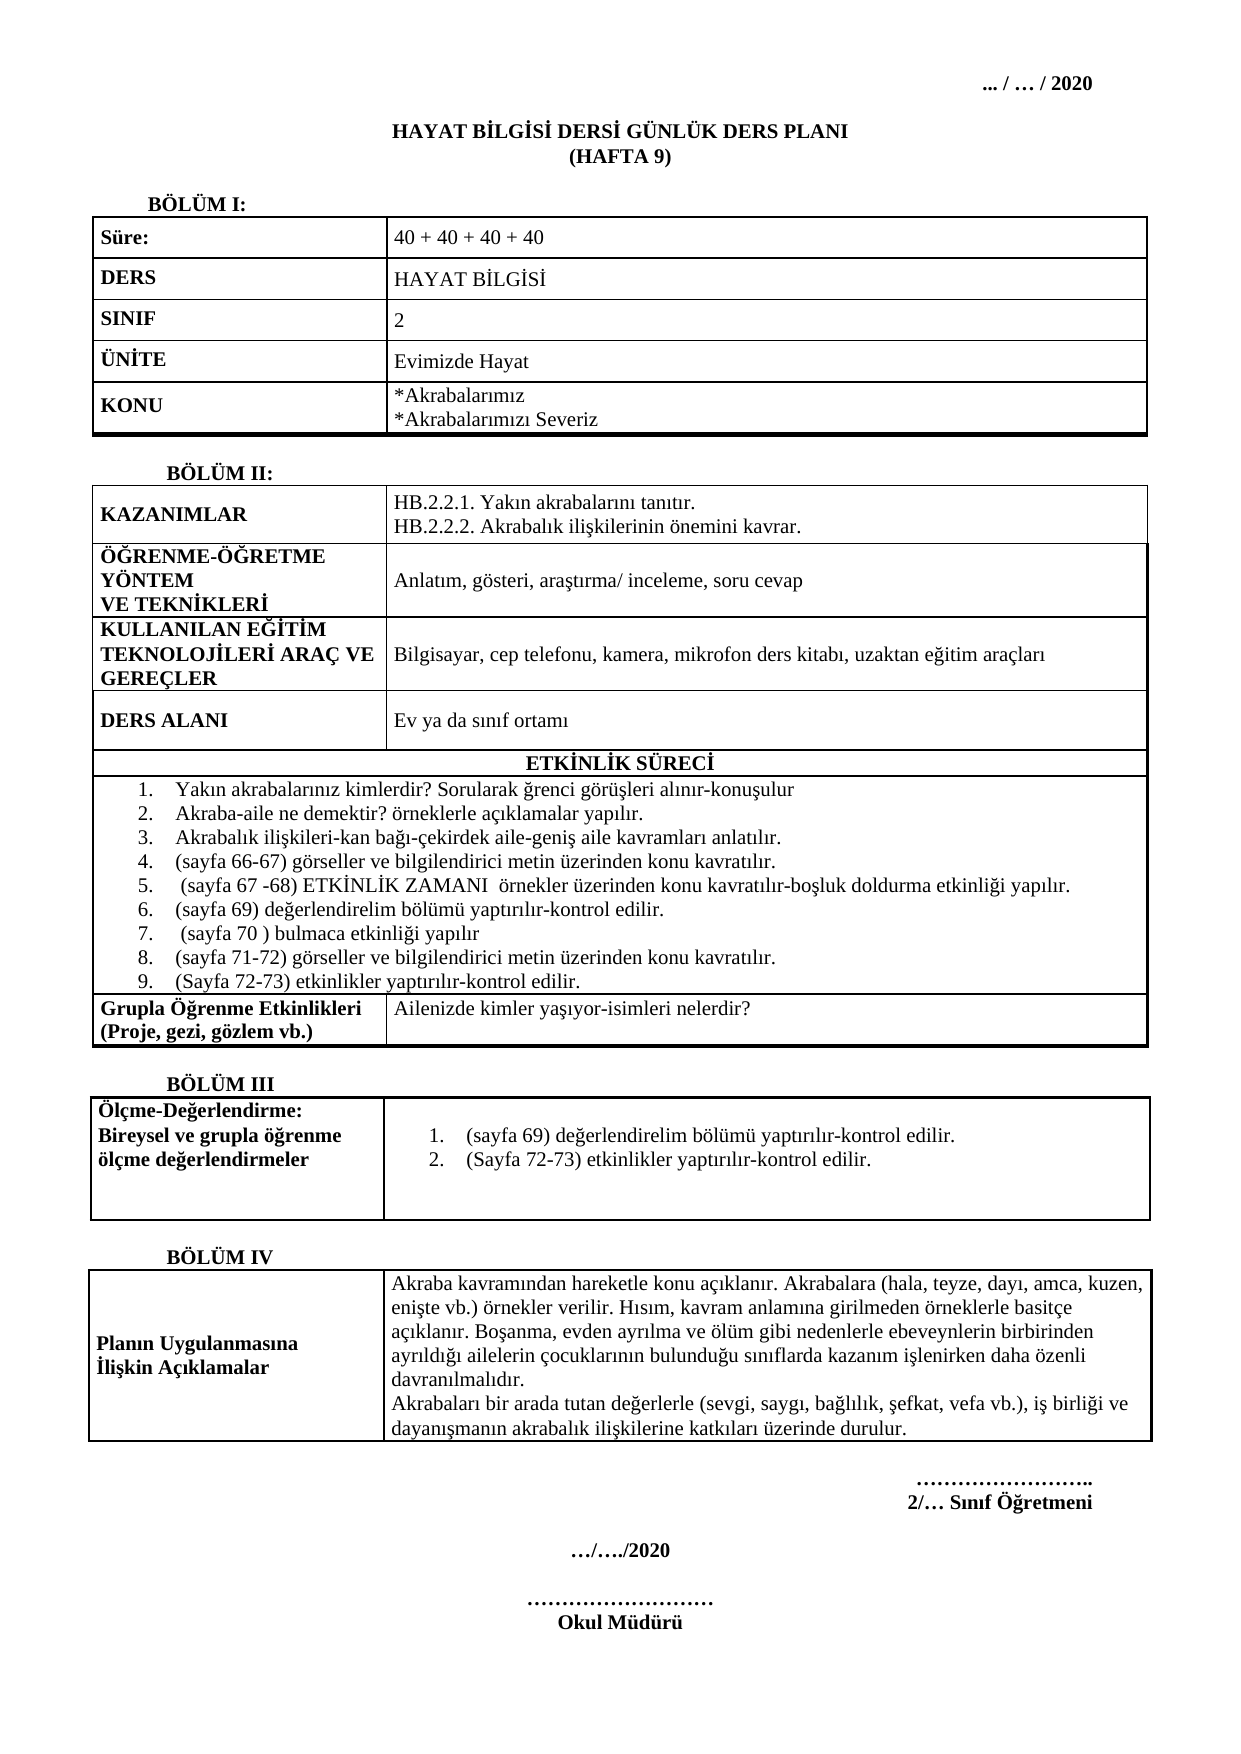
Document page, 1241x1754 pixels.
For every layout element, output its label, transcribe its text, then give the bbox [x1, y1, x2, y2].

table_cell ETKİNLİK SÜRECİ [94, 751, 1146, 775]
subtitle BÖLÜM IV [148, 1245, 1092, 1269]
table_cell Grupla Öğrenme Etkinlikleri (Proje, gezi, gözlem vb.) [94, 995, 386, 1043]
table_cell Ailenizde kimler yaşıyor-isimleri nelerdir? [387, 995, 1146, 1043]
table_cell SINIF [94, 300, 386, 340]
text ……………………… [148, 1586, 1092, 1610]
table_cell Ev ya da sınıf ortamı [387, 691, 1146, 749]
table_cell ÖĞRENME-ÖĞRETME YÖNTEM VE TEKNİKLERİ [93, 544, 386, 616]
text BÖLÜM I: [148, 192, 1092, 216]
table_header KAZANIMLAR [93, 486, 386, 543]
table_header HB.2.2.1. Yakın akrabalarını tanıtır. HB.2.2.2. Akrabalık ilişkilerinin önemini kavrar. [387, 486, 1147, 543]
table_cell DERS ALANI [94, 691, 386, 749]
table_cell DERS [94, 259, 386, 298]
table_cell Yakın akrabalarınız kimlerdir? Sorularak ğrenci görüşleri alınır-konuşulur Akraba-aile ne demektir? örneklerle açıklamalar yapılır. Akrabalık ilişkileri-kan bağı-çekirdek aile-geniş aile kavramları anlatılır. (sayfa 66-67) görseller ve bilgilendirici metin üzerinden konu kavratılır. (sayfa 67 -68) ETKİNLİK ZAMANI örnekler üzerinden konu kavratılır-boşluk doldurma etkinliği yapılır. (sayfa 69) değerlendirelim bölümü yaptırılır-kontrol edilir. (sayfa 70 ) bulmaca etkinliği yapılır (sayfa 71-72) görseller ve bilgilendirici metin üzerinden konu kavratılır. (Sayfa 72-73) etkinlikler yaptırılır-kontrol edilir. [94, 777, 1146, 993]
table_header Planın Uygulanmasına İlişkin Açıklamalar [90, 1271, 383, 1439]
table_cell Anlatım, gösteri, araştırma/ inceleme, soru cevap [387, 544, 1146, 616]
subtitle BÖLÜM III [148, 1072, 1092, 1096]
table_header (sayfa 69) değerlendirelim bölümü yaptırılır-kontrol edilir. (Sayfa 72-73) etkinlikler yaptırılır-kontrol edilir. [385, 1099, 1149, 1219]
text Okul Müdürü [148, 1610, 1092, 1634]
table_cell ÜNİTE [94, 341, 386, 381]
table_header Ölçme-Değerlendirme: Bireysel ve grupla öğrenme ölçme değerlendirmeler [92, 1099, 383, 1219]
text ... / … / 2020 [148, 71, 1092, 95]
table_header Süre: [94, 218, 386, 257]
table_cell HAYAT BİLGİSİ [388, 259, 1146, 298]
text (HAFTA 9) [148, 143, 1092, 168]
text 2/… Sınıf Öğretmeni [148, 1490, 1092, 1514]
text …………………….. [148, 1466, 1092, 1490]
table_cell KULLANILAN EĞİTİM TEKNOLOJİLERİ ARAÇ VE GEREÇLER [93, 618, 386, 689]
table_cell Evimizde Hayat [388, 341, 1146, 381]
table_cell Bilgisayar, cep telefonu, kamera, mikrofon ders kitabı, uzaktan eğitim araçları [387, 618, 1146, 689]
table_header Akraba kavramından hareketle konu açıklanır. Akrabalara (hala, teyze, dayı, amca, kuzen, enişte vb.) örnekler verilir. Hısım, kavram anlamına girilmeden örneklerle basitçe açıklanır. Boşanma, evden ayrılma ve ölüm gibi nedenlerle ebeveynlerin birbirinden ayrıldığı ailelerin çocuklarının bulunduğu sınıflarda kazanım işlenirken daha özenli davranılmalıdır. Akrabaları bir arada tutan değerlerle (sevgi, saygı, bağlılık, şefkat, vefa vb.), iş birliği ve dayanışmanın akrabalık ilişkilerine katkıları üzerinde durulur. [385, 1271, 1150, 1439]
table_cell KONU [94, 383, 386, 432]
text HAYAT BİLGİSİ DERSİ GÜNLÜK DERS PLANI [148, 119, 1092, 143]
text …/…./2020 [148, 1538, 1092, 1562]
table_header 40 + 40 + 40 + 40 [388, 218, 1146, 257]
table_cell 2 [388, 300, 1146, 340]
text BÖLÜM II: [148, 461, 1092, 484]
table_cell *Akrabalarımız *Akrabalarımızı Severiz [388, 383, 1146, 432]
